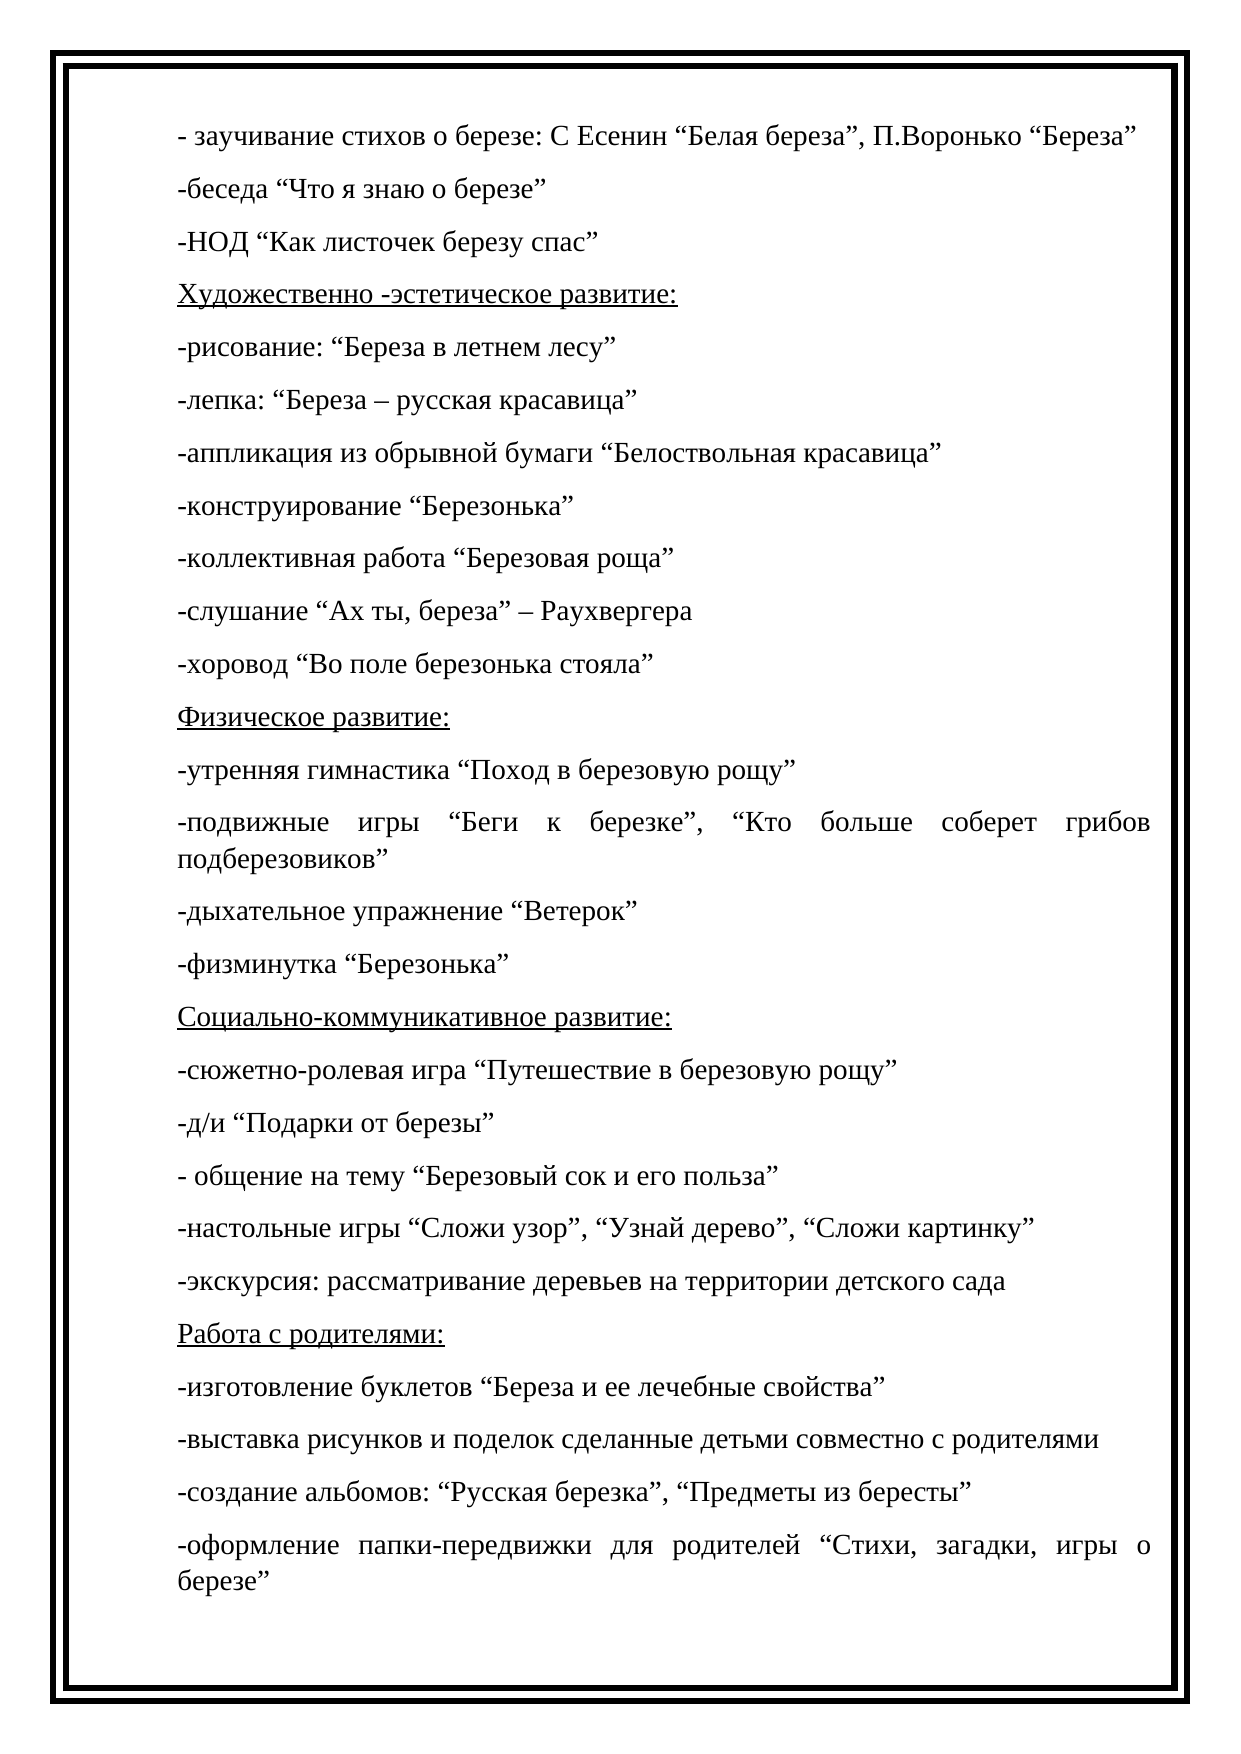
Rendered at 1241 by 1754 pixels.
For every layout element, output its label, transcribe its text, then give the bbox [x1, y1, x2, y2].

text -экскурсия: рассматривание деревьев на территории детского сада [177, 1263, 1152, 1297]
text Физическое развитие: [177, 699, 1152, 732]
text Художественно -эстетическое развитие: [177, 276, 1152, 310]
text -лепка: “Береза – русская красавица” [177, 382, 1152, 416]
text -дыхательное упражнение “Ветерок” [177, 893, 1152, 927]
text -д/и “Подарки от березы” [177, 1105, 1152, 1138]
text - общение на тему “Березовый сок и его польза” [177, 1158, 1152, 1191]
text -НОД “Как листочек березу спас” [177, 224, 1152, 257]
text - заучивание стихов о березе: С Есенин “Белая береза”, П.Воронько “Береза” [177, 118, 1152, 152]
text -оформление папки-передвижки для родителей “Стихи, загадки, игры о березе” [177, 1527, 1152, 1597]
text -конструирование “Березонька” [177, 488, 1152, 521]
text -рисование: “Береза в летнем лесу” [177, 329, 1152, 363]
text -утренняя гимнастика “Поход в березовую рощу” [177, 752, 1152, 785]
text -физминутка “Березонька” [177, 946, 1152, 980]
text -настольные игры “Сложи узор”, “Узнай дерево”, “Сложи картинку” [177, 1210, 1152, 1244]
text -аппликация из обрывной бумаги “Белоствольная красавица” [177, 435, 1152, 468]
text -выставка рисунков и поделок сделанные детьми совместно с родителями [177, 1422, 1152, 1455]
text Социально-коммуникативное развитие: [177, 999, 1152, 1033]
text -хоровод “Во поле березонька стояла” [177, 646, 1152, 680]
text -создание альбомов: “Русская березка”, “Предметы из бересты” [177, 1474, 1152, 1508]
text -изготовление буклетов “Береза и ее лечебные свойства” [177, 1369, 1152, 1402]
text Работа с родителями: [177, 1316, 1152, 1349]
text -коллективная работа “Березовая роща” [177, 541, 1152, 574]
text -подвижные игры “Беги к березке”, “Кто больше соберет грибов подберезовиков” [177, 804, 1152, 874]
text -беседа “Что я знаю о березе” [177, 171, 1152, 204]
text -слушание “Ах ты, береза” – Раухвергера [177, 593, 1152, 627]
text -сюжетно-ролевая игра “Путешествие в березовую рощу” [177, 1052, 1152, 1086]
